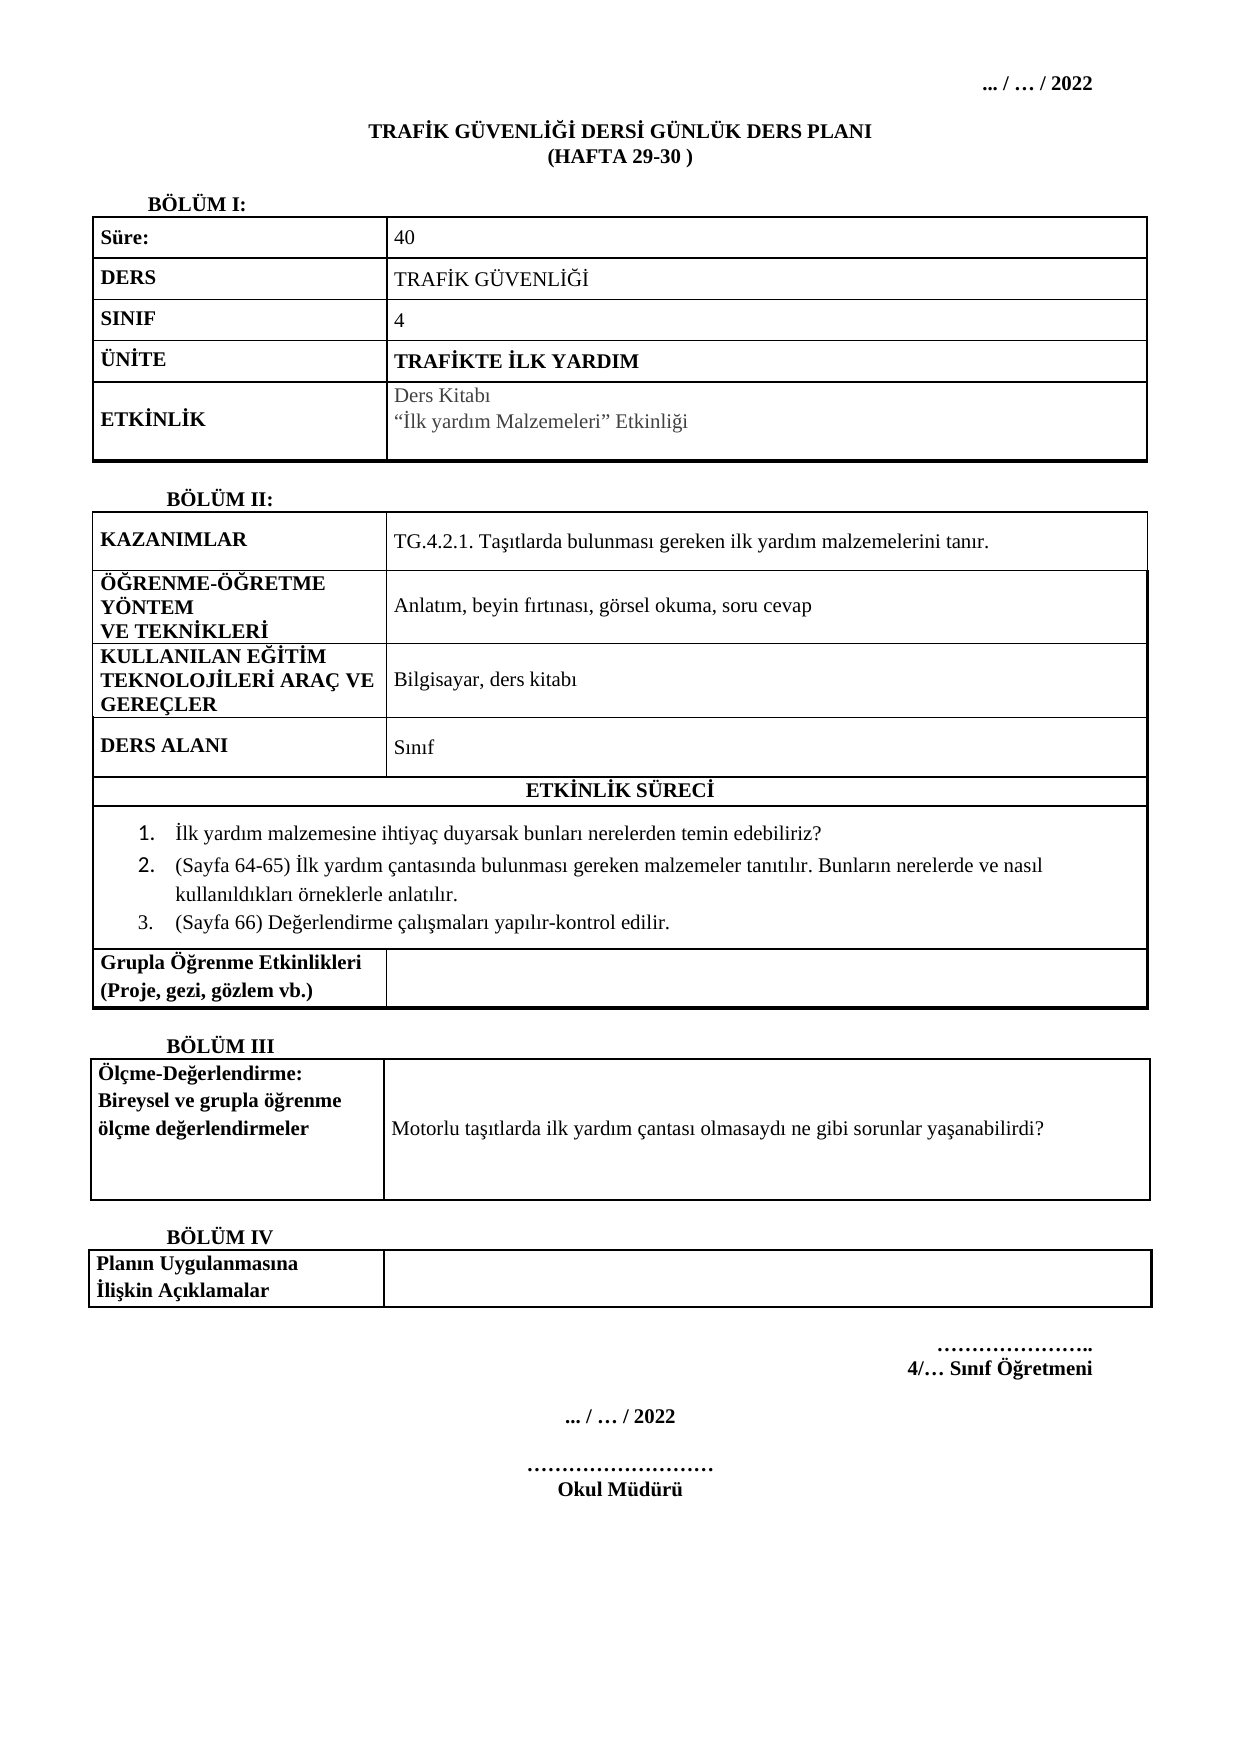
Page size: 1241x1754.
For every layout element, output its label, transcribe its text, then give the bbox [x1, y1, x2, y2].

table_cell DERS [94, 259, 386, 298]
table_cell Bilgisayar, ders kitabı [387, 644, 1146, 716]
text 4/… Sınıf Öğretmeni [148, 1356, 1092, 1380]
subtitle BÖLÜM III [148, 1034, 1092, 1058]
text ………………….. [148, 1332, 1092, 1356]
subtitle BÖLÜM IV [148, 1224, 1092, 1249]
text TRAFİK GÜVENLİĞİ DERSİ GÜNLÜK DERS PLANI [148, 119, 1092, 143]
table_cell 4 [388, 300, 1146, 340]
table_cell [387, 950, 1146, 1006]
table_cell Sınıf [387, 718, 1146, 776]
table_cell ETKİNLİK [94, 383, 386, 459]
table_cell DERS ALANI [94, 718, 386, 776]
text BÖLÜM II: [148, 487, 1092, 511]
table_header Ölçme-Değerlendirme: Bireysel ve grupla öğrenme ölçme değerlendirmeler [92, 1060, 383, 1198]
table_header [385, 1251, 1150, 1306]
table_cell ÖĞRENME-ÖĞRETME YÖNTEM VE TEKNİKLERİ [93, 571, 386, 643]
table_cell Grupla Öğrenme Etkinlikleri (Proje, gezi, gözlem vb.) [94, 950, 386, 1006]
table_cell İlk yardım malzemesine ihtiyaç duyarsak bunları nerelerden temin edebiliriz? (Sayfa 64-65) İlk yardım çantasında bulunması gereken malzemeler tanıtılır. Bunların nerelerde ve nasıl kullanıldıkları örneklerle anlatılır. (Sayfa 66) Değerlendirme çalışmaları yapılır-kontrol edilir. [94, 807, 1146, 948]
table_cell KULLANILAN EĞİTİM TEKNOLOJİLERİ ARAÇ VE GEREÇLER [93, 644, 386, 716]
table_header TG.4.2.1. Taşıtlarda bulunması gereken ilk yardım malzemelerini tanır. [387, 513, 1147, 570]
text ... / … / 2022 [148, 71, 1092, 95]
table_header 40 [388, 218, 1146, 257]
text (HAFTA 29-30 ) [148, 143, 1092, 168]
table_cell ÜNİTE [94, 341, 386, 381]
table_header Planın Uygulanmasına İlişkin Açıklamalar [90, 1251, 383, 1306]
table_cell TRAFİKTE İLK YARDIM [388, 341, 1146, 381]
table_cell Ders Kitabı “İlk yardım Malzemeleri” Etkinliği [388, 383, 1146, 459]
table_cell ETKİNLİK SÜRECİ [94, 778, 1146, 805]
text BÖLÜM I: [148, 192, 1092, 216]
table_header KAZANIMLAR [93, 513, 386, 570]
text ……………………… [148, 1452, 1092, 1476]
table_header Motorlu taşıtlarda ilk yardım çantası olmasaydı ne gibi sorunlar yaşanabilirdi? [385, 1060, 1149, 1198]
text Okul Müdürü [148, 1476, 1092, 1501]
table_cell SINIF [94, 300, 386, 340]
table_cell TRAFİK GÜVENLİĞİ [388, 259, 1146, 298]
text ... / … / 2022 [148, 1404, 1092, 1428]
table_header Süre: [94, 218, 386, 257]
table_cell Anlatım, beyin fırtınası, görsel okuma, soru cevap [387, 571, 1146, 643]
